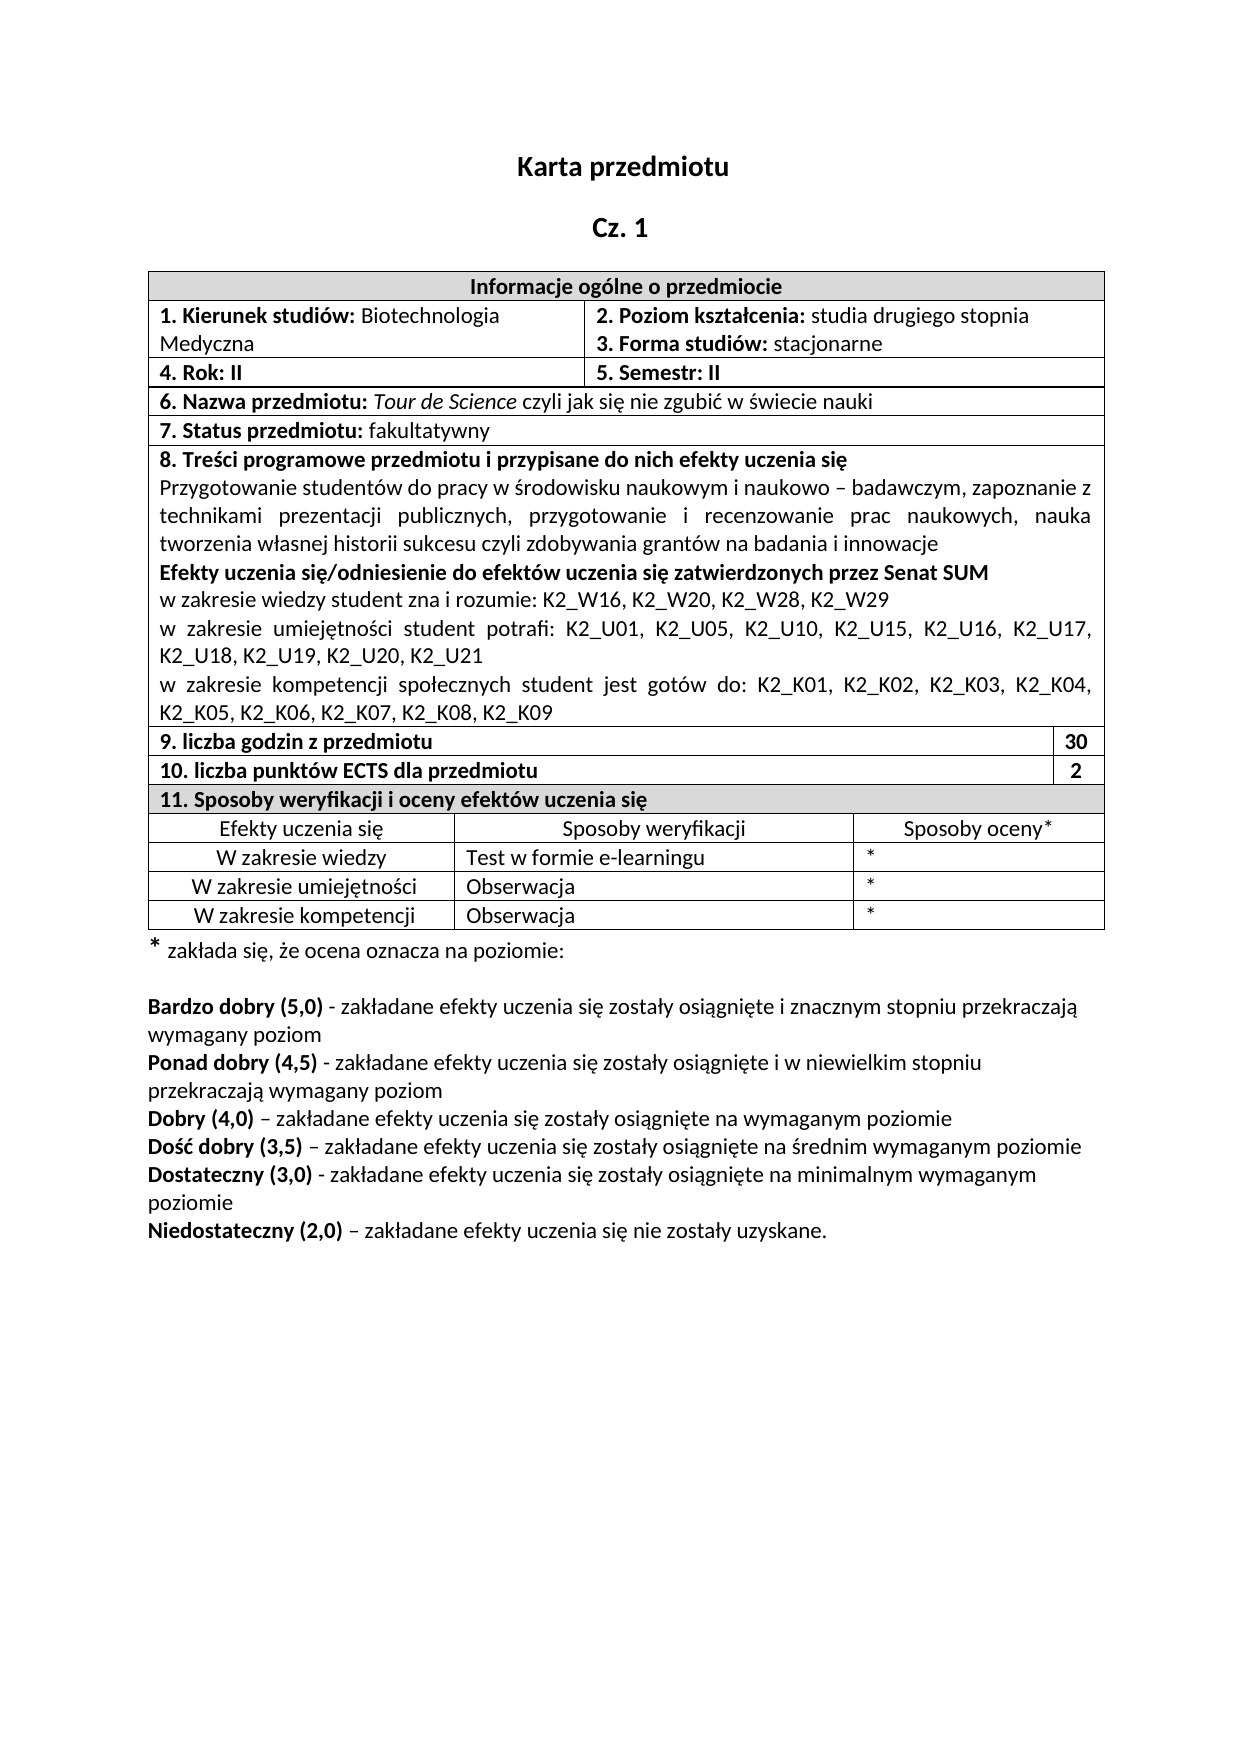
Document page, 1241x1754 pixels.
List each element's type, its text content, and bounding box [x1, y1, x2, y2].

table_cell 6. Nazwa przedmiotu: Tour de Science czyli jak się nie zgubić w świecie nauki [149, 388, 1104, 415]
text Dość dobry (3,5) – zakładane efekty uczenia się zostały osiągnięte na średnim wymaganym poziomie [148, 1132, 1093, 1160]
table_cell 10. liczba punktów ECTS dla przedmiotu [149, 756, 1053, 784]
table_cell 30 [1054, 727, 1104, 755]
table_cell 5. Semestr: II [585, 358, 1104, 386]
table_cell * [854, 843, 1104, 871]
table_cell * [854, 901, 1104, 929]
table_cell Obserwacja [455, 872, 853, 900]
table_cell 1. Kierunek studiów: Biotechnologia Medyczna [149, 301, 584, 357]
table_cell 7. Status przedmiotu: fakultatywny [149, 416, 1104, 444]
text Dobry (4,0) – zakładane efekty uczenia się zostały osiągnięte na wymaganym poziomie [148, 1104, 1093, 1132]
table_cell 2 [1054, 756, 1104, 784]
table_cell W zakresie wiedzy [149, 843, 454, 871]
table_header Informacje ogólne o przedmiocie [149, 272, 1104, 300]
table_cell W zakresie umiejętności [149, 872, 454, 900]
table_cell Test w formie e-learningu [455, 843, 853, 871]
table_cell 4. Rok: II [149, 358, 584, 386]
text Karta przedmiotu [148, 148, 1093, 183]
text Ponad dobry (4,5) - zakładane efekty uczenia się zostały osiągnięte i w niewielkim stopniu przekraczają wymagany poziom [148, 1048, 1093, 1104]
table_cell Sposoby weryfikacji [455, 814, 853, 842]
table_cell Obserwacja [455, 901, 853, 929]
text Dostateczny (3,0) - zakładane efekty uczenia się zostały osiągnięte na minimalnym wymaganym poziomie [148, 1160, 1093, 1216]
text Niedostateczny (2,0) – zakładane efekty uczenia się nie zostały uzyskane. [148, 1216, 1093, 1244]
table_cell * [854, 872, 1104, 900]
table_cell Sposoby oceny* [854, 814, 1104, 842]
table_cell W zakresie kompetencji [149, 901, 454, 929]
table_cell 8. Treści programowe przedmiotu i przypisane do nich efekty uczenia się [149, 446, 1104, 473]
table_cell 2. Poziom kształcenia: studia drugiego stopnia 3. Forma studiów: stacjonarne [585, 301, 1104, 357]
table_cell Przygotowanie studentów do pracy w środowisku naukowym i naukowo – badawczym, zapoznanie z technikami prezentacji publicznych, przygotowanie i recenzowanie prac naukowych, nauka tworzenia własnej historii sukcesu czyli zdobywania grantów na badania i innowacje Efekty uczenia się/odniesienie do efektów uczenia się zatwierdzonych przez Senat SUM w zakresie wiedzy student zna i rozumie: K2_W16, K2_W20, K2_W28, K2_W29 w zakresie umiejętności student potrafi: K2_U01, K2_U05, K2_U10, K2_U15, K2_U16, K2_U17, K2_U18, K2_U19, K2_U20, K2_U21 w zakresie kompetencji społecznych student jest gotów do: K2_K01, K2_K02, K2_K03, K2_K04, K2_K05, K2_K06, K2_K07, K2_K08, K2_K09 [149, 474, 1104, 726]
table_cell Efekty uczenia się [149, 814, 454, 842]
table_cell 11. Sposoby weryfikacji i oceny efektów uczenia się [149, 785, 1104, 813]
text * zakłada się, że ocena oznacza na poziomie: [148, 930, 1093, 966]
table_cell 9. liczba godzin z przedmiotu [149, 727, 1053, 755]
text Cz. 1 [148, 209, 1093, 245]
text Bardzo dobry (5,0) - zakładane efekty uczenia się zostały osiągnięte i znacznym stopniu przekraczają wymagany poziom [148, 992, 1093, 1048]
